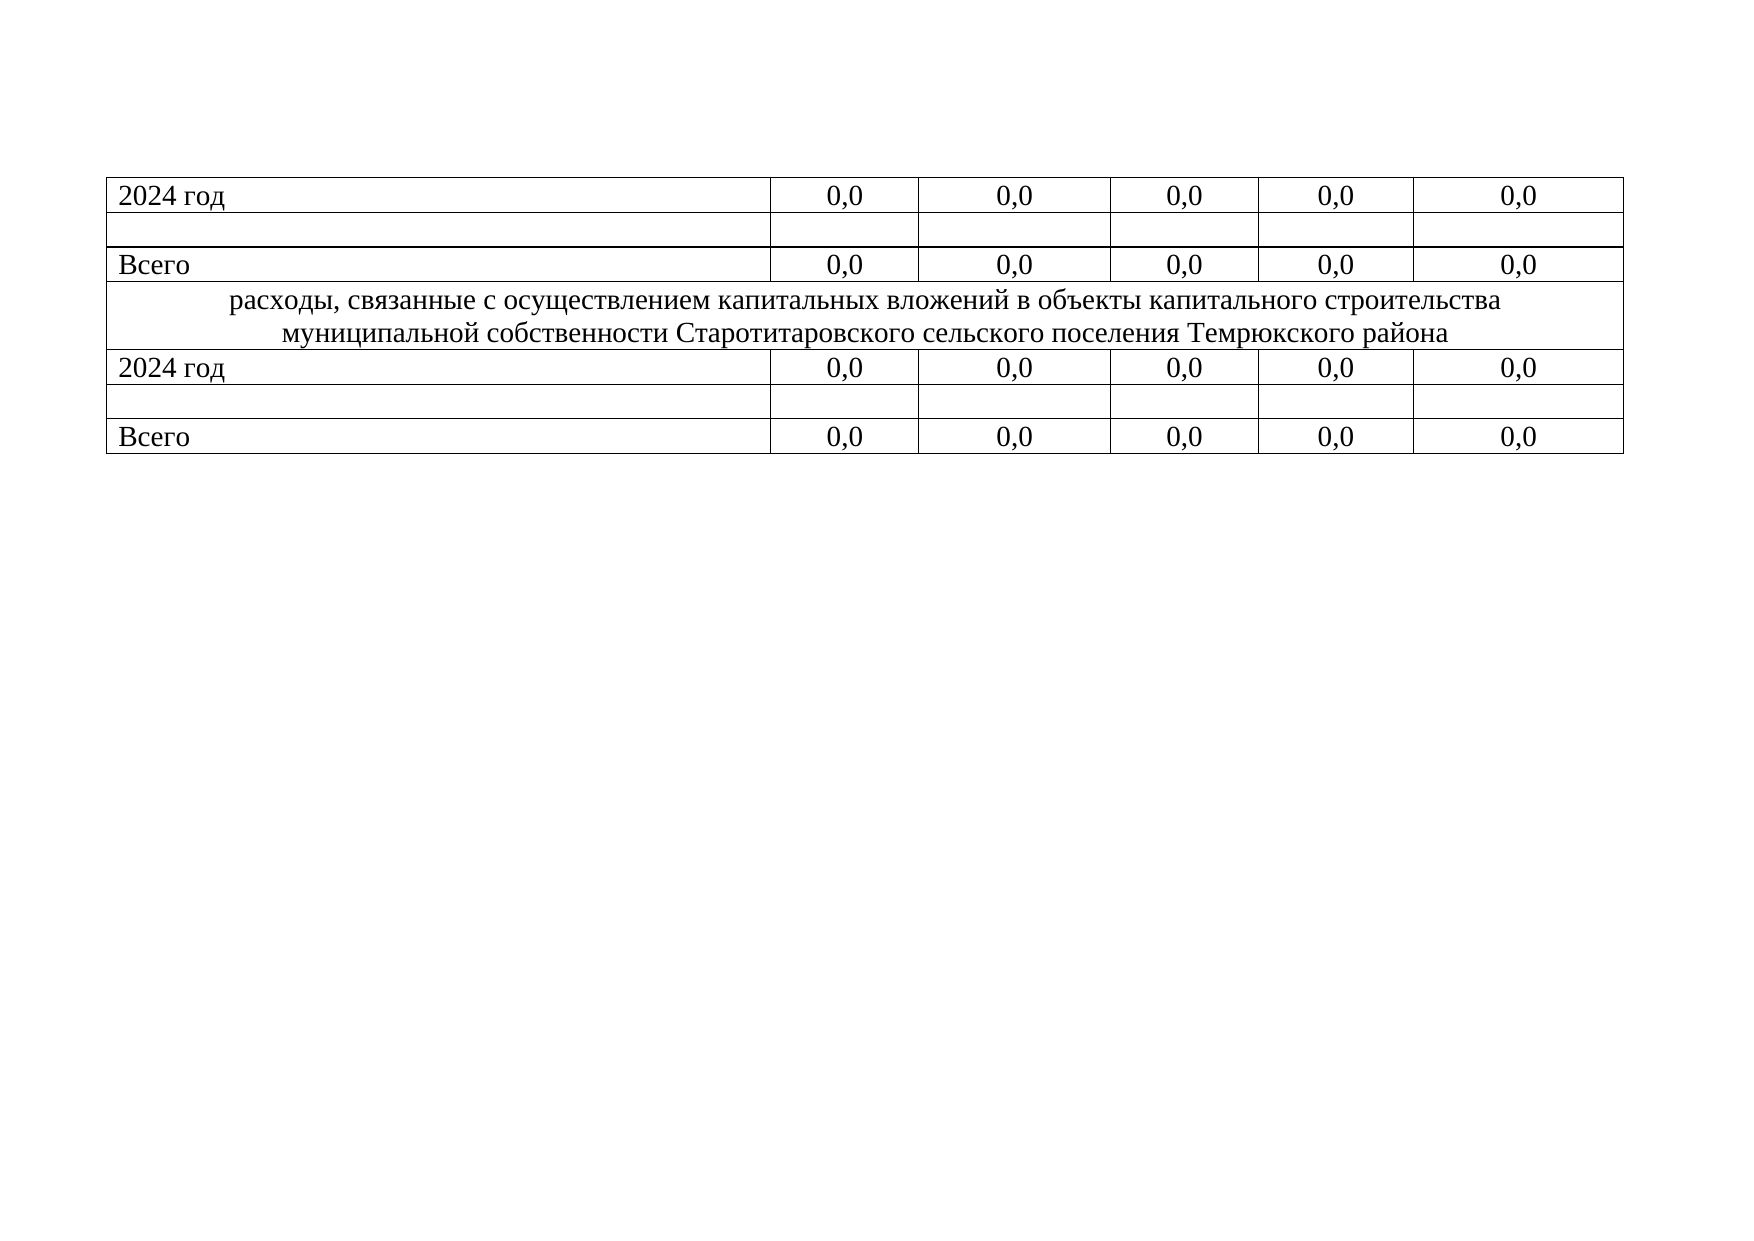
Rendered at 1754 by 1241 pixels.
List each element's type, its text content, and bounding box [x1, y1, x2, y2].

table_cell 0,0 [1414, 248, 1623, 281]
table_cell [919, 385, 1110, 418]
table_cell 0,0 [1259, 248, 1413, 281]
table_cell 0,0 [1259, 178, 1413, 212]
table_cell [771, 385, 918, 418]
table_cell [107, 385, 770, 418]
table_cell Всего [107, 419, 770, 453]
table_cell 0,0 [771, 248, 918, 281]
table_cell [1259, 385, 1413, 418]
table_cell 2024 год [107, 350, 770, 384]
table_cell [107, 213, 770, 246]
table_cell 0,0 [919, 178, 1110, 212]
table_cell [919, 213, 1110, 246]
table_cell 0,0 [1259, 419, 1413, 453]
table_cell [771, 213, 918, 246]
table_cell Всего [107, 248, 770, 281]
table_cell 2024 год [107, 178, 770, 212]
table_cell 0,0 [919, 248, 1110, 281]
table_cell 0,0 [1414, 350, 1623, 384]
table_cell [1111, 385, 1258, 418]
table_cell [1111, 213, 1258, 246]
table_cell 0,0 [771, 419, 918, 453]
table_cell 0,0 [919, 350, 1110, 384]
table_cell [1414, 213, 1623, 246]
table_cell 0,0 [771, 178, 918, 212]
table_cell 0,0 [1111, 350, 1258, 384]
table_cell 0,0 [771, 350, 918, 384]
table_cell 0,0 [1111, 419, 1258, 453]
table_cell 0,0 [1111, 248, 1258, 281]
table_cell [1259, 213, 1413, 246]
table_cell 0,0 [1259, 350, 1413, 384]
table_cell 0,0 [919, 419, 1110, 453]
table_cell 0,0 [1111, 178, 1258, 212]
table_cell 0,0 [1414, 419, 1623, 453]
table_cell 0,0 [1414, 178, 1623, 212]
table_cell расходы, связанные с осуществлением капитальных вложений в объекты капитального строительства муниципальной собственности Старотитаровского сельского поселения Темрюкского района [107, 282, 1623, 349]
table_cell [1414, 385, 1623, 418]
